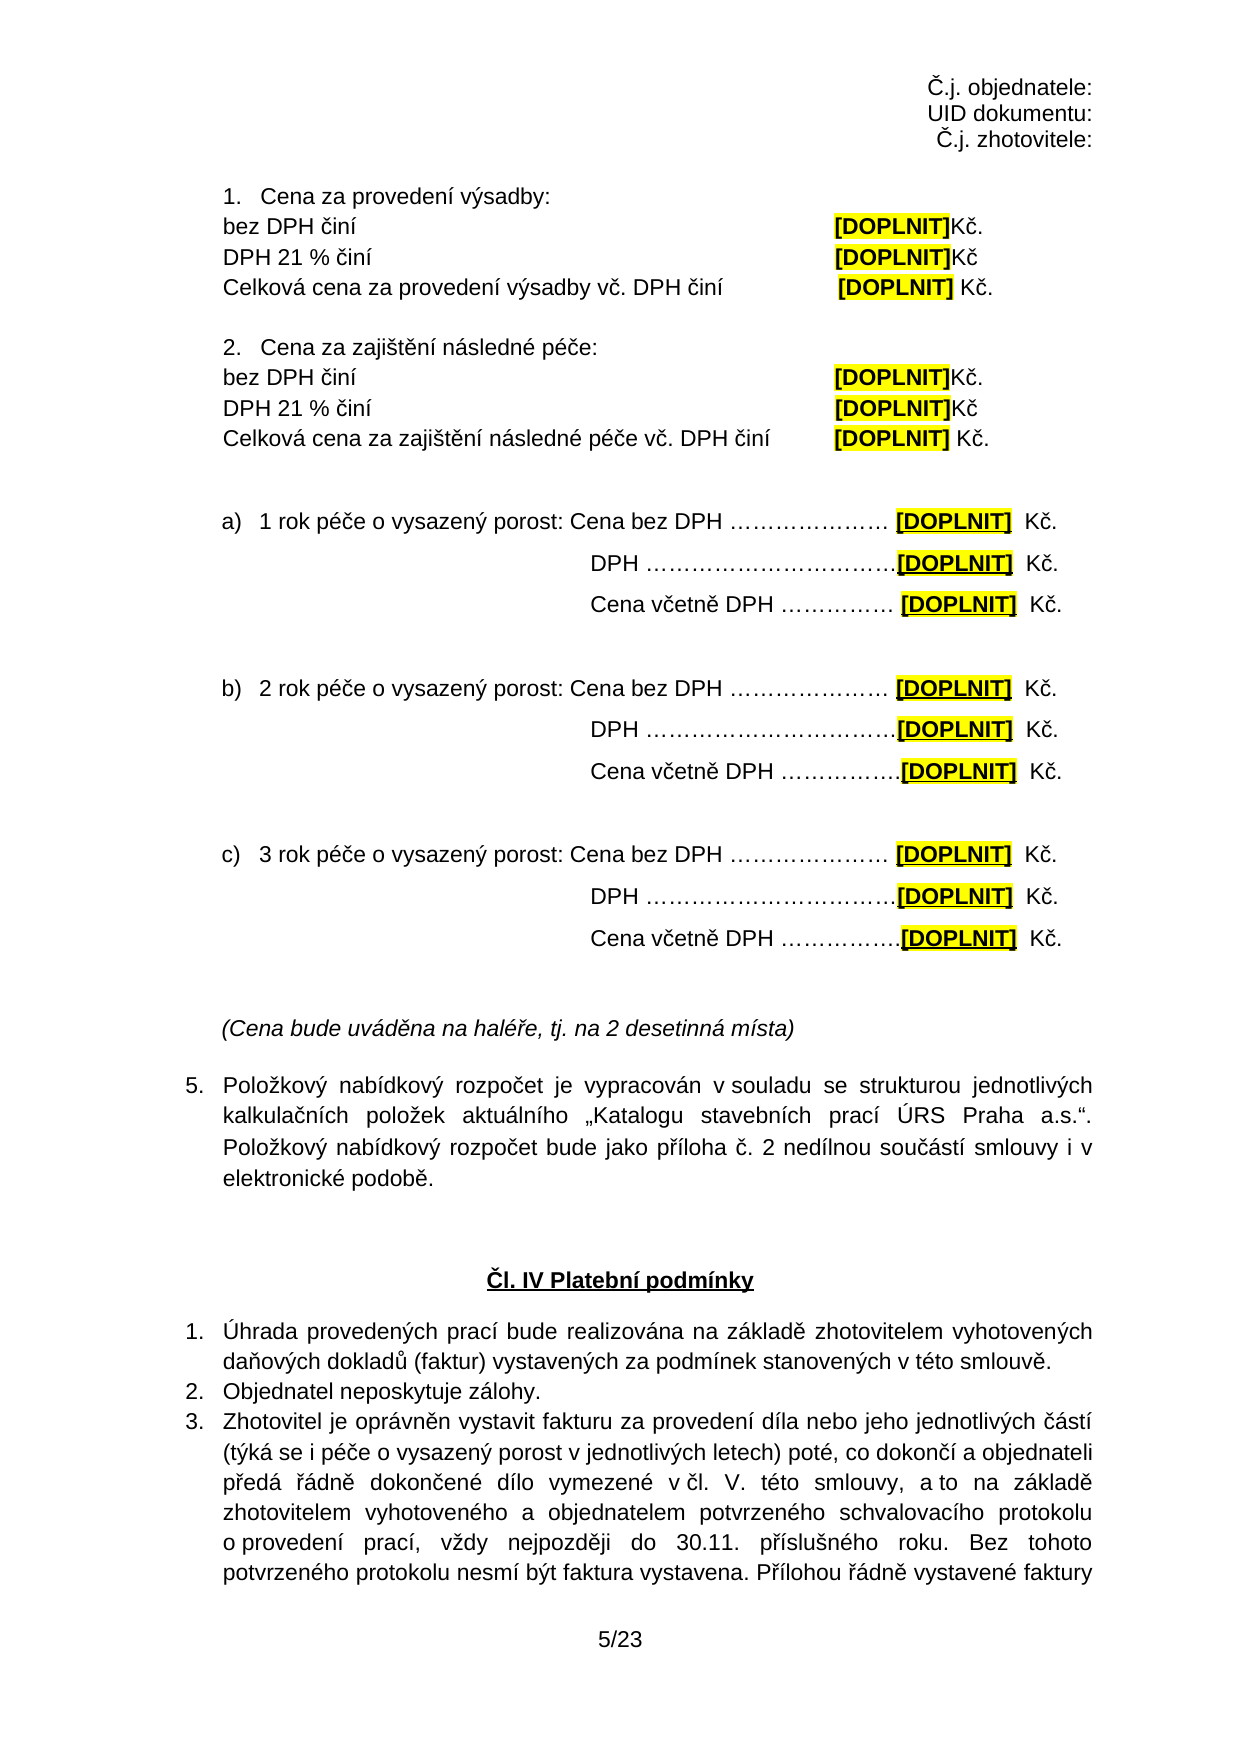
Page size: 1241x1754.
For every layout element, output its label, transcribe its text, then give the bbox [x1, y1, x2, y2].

list 2 rok péče o vysazený porost: Cena bez DPH ………………… [DOPLNIT] Kč. [221, 673, 1093, 702]
list Úhrada provedených prací bude realizována na základě zhotovitelem vyhotovených daňových dokladů (faktur) vystavených za podmínek stanovených v této smlouvě. [185, 1318, 1093, 1374]
list 3 rok péče o vysazený porost: Cena bez DPH ………………… [DOPLNIT] Kč. [221, 839, 1093, 868]
list 1 rok péče o vysazený porost: Cena bez DPH ………………… [DOPLNIT] Kč. [221, 506, 1093, 535]
list Objednatel neposkytuje zálohy. [185, 1378, 1093, 1404]
text Cena včetně DPH …………….[DOPLNIT] Kč. [148, 923, 1093, 952]
list Cena za zajištění následné péče: [223, 334, 1093, 360]
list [185, 1408, 1093, 1586]
text DPH ……………………………[DOPLNIT] Kč. [148, 548, 1093, 577]
list bez DPH činí [DOPLNIT]Kč. [223, 364, 834, 391]
list DPH 21 % činí [DOPLNIT]Kč [223, 394, 1093, 421]
list Cena za provedení výsadby: [223, 183, 1093, 209]
text Čl. IV Platební podmínky [148, 1267, 1093, 1293]
list Celková cena za zajištění následné péče vč. DPH činí [DOPLNIT] Kč. [223, 425, 834, 451]
list bez DPH činí [DOPLNIT]Kč. [223, 213, 834, 239]
list Položkový nabídkový rozpočet je vypracován v souladu se strukturou jednotlivých kalkulačních položek aktuálního „Katalogu stavebních prací ÚRS Praha a.s.“. Položkový nabídkový rozpočet bude jako příloha č. 2 nedílnou součástí smlouvy i v elektronické podobě. [185, 1072, 1093, 1191]
text Cena včetně DPH …………….[DOPLNIT] Kč. [148, 756, 1093, 785]
text DPH ……………………………[DOPLNIT] Kč. [148, 881, 1093, 910]
list bez DPH činí [DOPLNIT]Kč. [950, 364, 1093, 391]
text Cena včetně DPH …………… [DOPLNIT] Kč. [148, 589, 1093, 618]
text DPH ……………………………[DOPLNIT] Kč. [148, 714, 1093, 743]
text (Cena bude uváděna na haléře, tj. na 2 desetinná místa) [148, 1015, 1093, 1042]
list DPH 21 % činí [DOPLNIT]Kč Celková cena za provedení výsadby vč. DPH činí [DOPLNIT] Kč. [223, 243, 1093, 300]
list bez DPH činí [DOPLNIT]Kč. [950, 213, 1093, 239]
